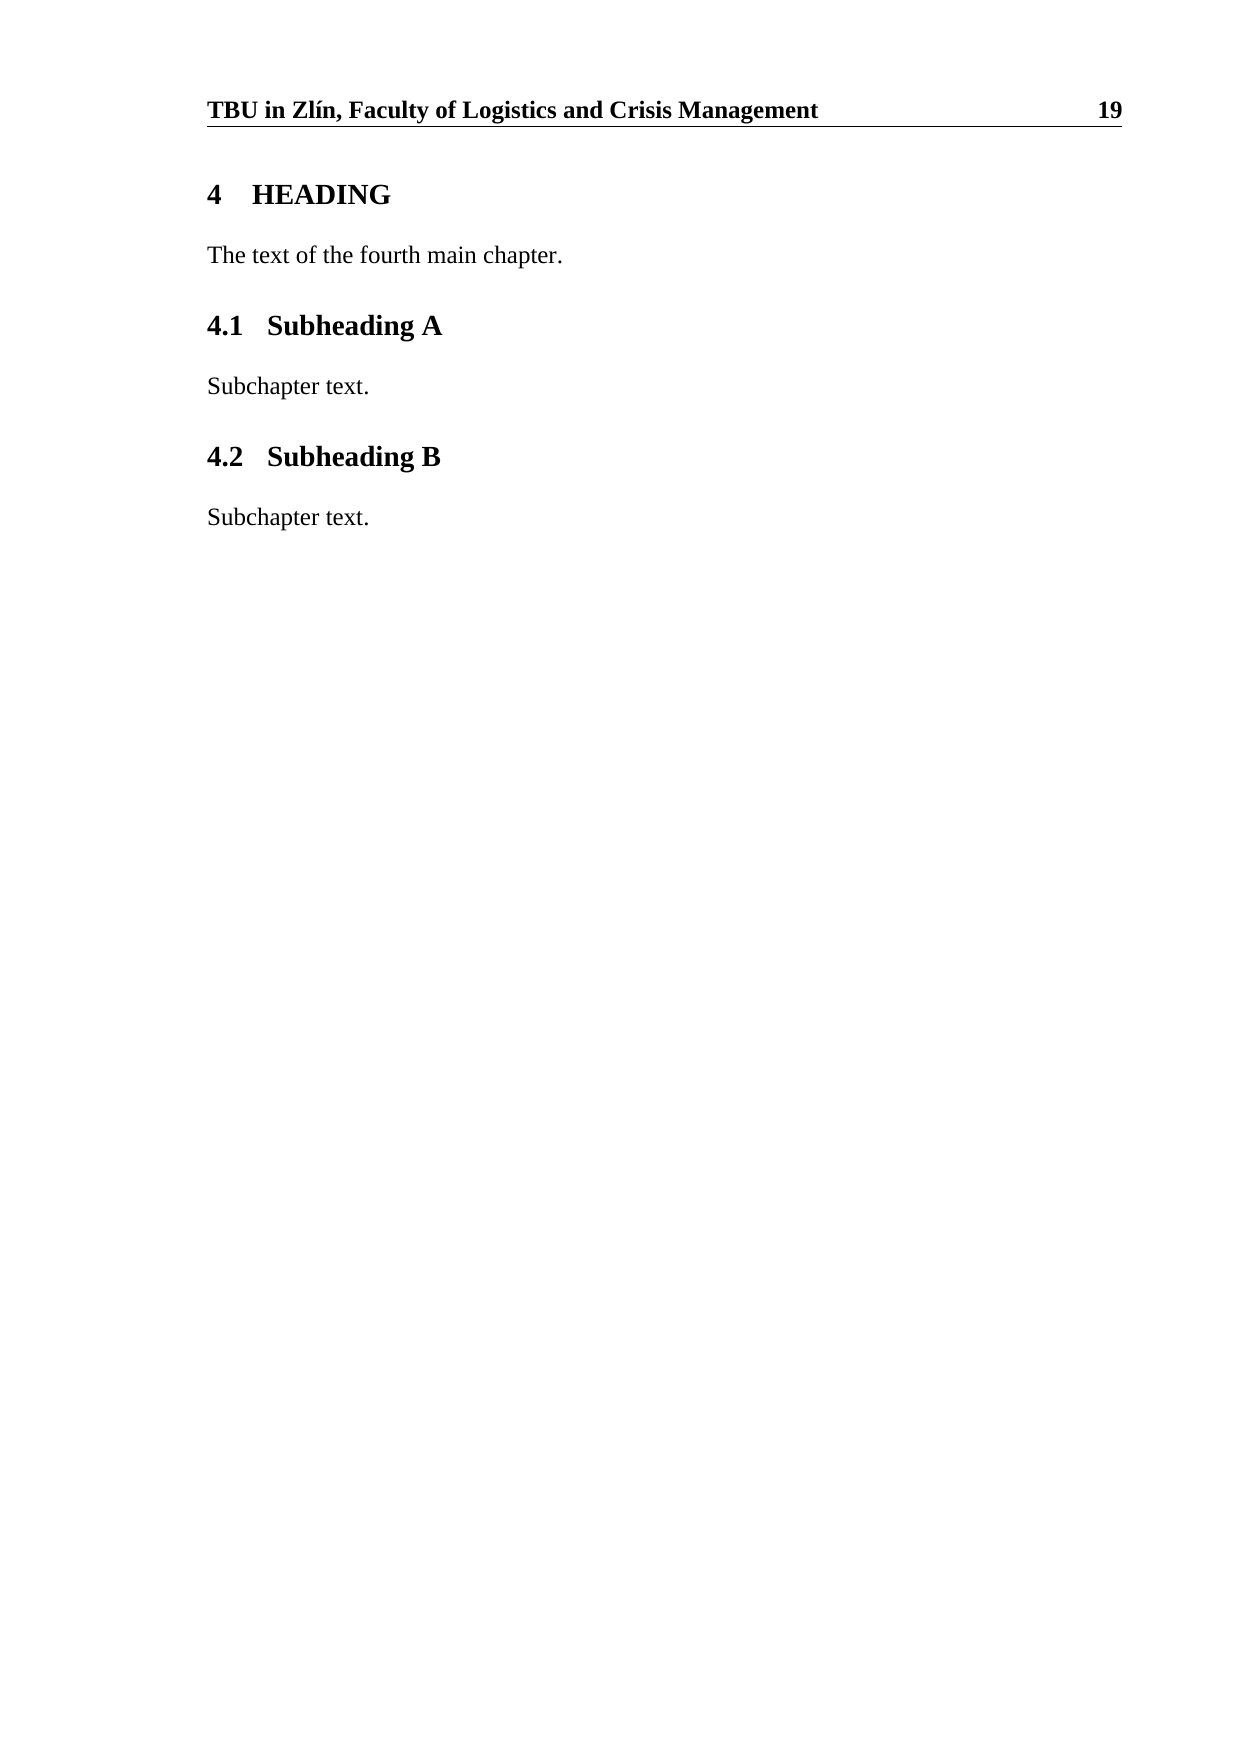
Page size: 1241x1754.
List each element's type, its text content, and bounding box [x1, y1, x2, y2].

text The text of the fourth main chapter. [207, 240, 1122, 269]
text Heading [207, 177, 1122, 211]
text Subchapter text. [207, 371, 1122, 400]
text Subchapter text. [207, 502, 1122, 531]
text Subheading A [207, 308, 1122, 342]
text Subheading B [207, 439, 1122, 473]
